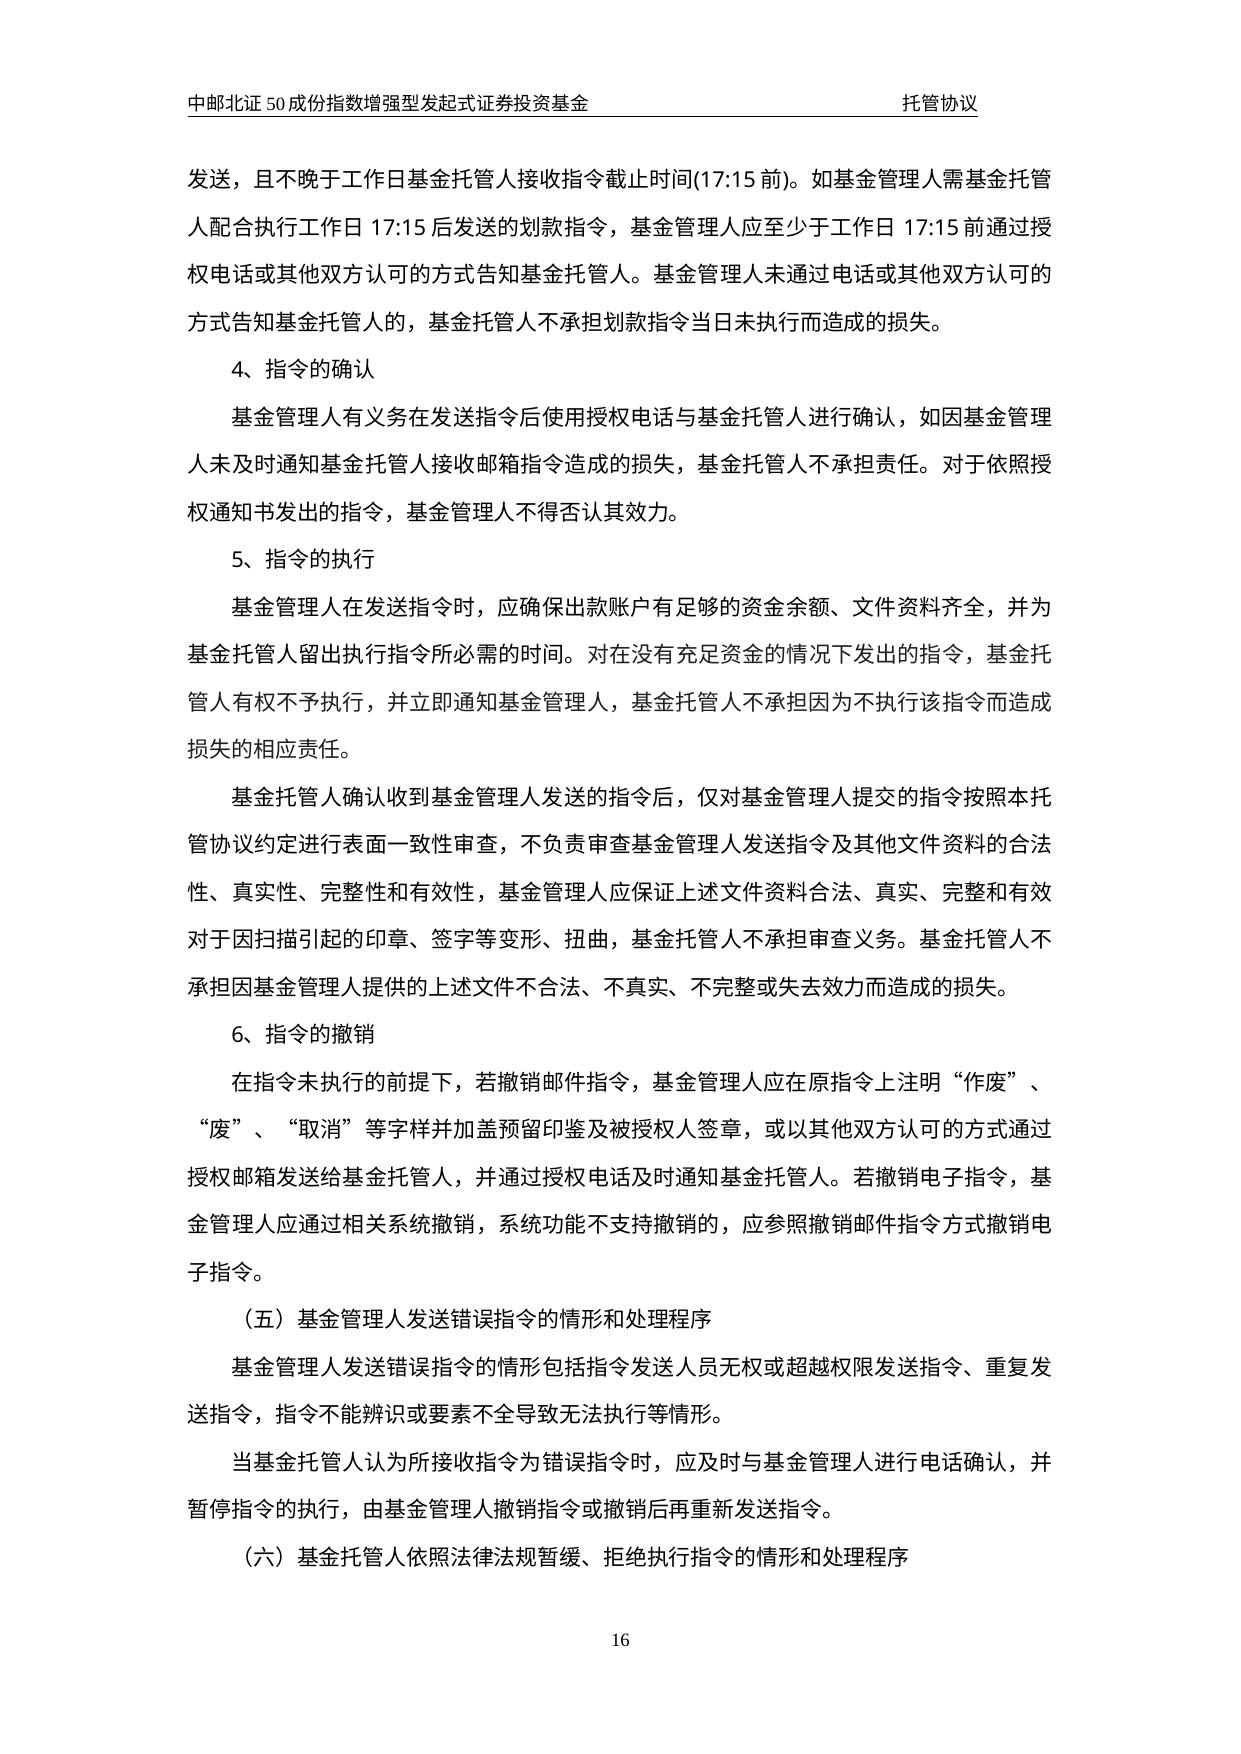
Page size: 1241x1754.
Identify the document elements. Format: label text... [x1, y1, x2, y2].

text 基金管理人发送错误指令的情形包括指令发送人员无权或超越权限发送指令、重复发送指令，指令不能辨识或要素不全导致无法执行等情形。 [187, 1350, 1053, 1429]
text （五）基金管理人发送错误指令的情形和处理程序 [187, 1302, 1053, 1334]
text 6、指令的撤销 [187, 1017, 1053, 1049]
text 当基金托管人认为所接收指令为错误指令时，应及时与基金管理人进行电话确认，并暂停指令的执行，由基金管理人撤销指令或撤销后再重新发送指令。 [187, 1445, 1053, 1524]
text （六）基金托管人依照法律法规暂缓、拒绝执行指令的情形和处理程序 [187, 1540, 1053, 1572]
text 基金管理人在发送指令时，应确保出款账户有足够的资金余额、文件资料齐全，并为基金托管人留出执行指令所必需的时间。对在没有充足资金的情况下发出的指令，基金托管人有权不予执行，并立即通知基金管理人，基金托管人不承担因为不执行该指令而造成损失的相应责任。 [187, 590, 1053, 764]
text 基金管理人有义务在发送指令后使用授权电话与基金托管人进行确认，如因基金管理人未及时通知基金托管人接收邮箱指令造成的损失，基金托管人不承担责任。对于依照授权通知书发出的指令，基金管理人不得否认其效力。 [187, 400, 1053, 526]
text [187, 162, 1053, 336]
text 4、指令的确认 [187, 352, 1053, 384]
text 5、指令的执行 [187, 542, 1053, 574]
text 在指令未执行的前提下，若撤销邮件指令，基金管理人应在原指令上注明“作废”、“废”、“取消”等字样并加盖预留印鉴及被授权人签章，或以其他双方认可的方式通过授权邮箱发送给基金托管人，并通过授权电话及时通知基金托管人。若撤销电子指令，基金管理人应通过相关系统撤销，系统功能不支持撤销的，应参照撤销邮件指令方式撤销电子指令。 [187, 1065, 1053, 1287]
text 基金托管人确认收到基金管理人发送的指令后，仅对基金管理人提交的指令按照本托管协议约定进行表面一致性审查，不负责审查基金管理人发送指令及其他文件资料的合法性、真实性、完整性和有效性，基金管理人应保证上述文件资料合法、真实、完整和有效。对于因扫描引起的印章、签字等变形、扭曲，基金托管人不承担审查义务。基金托管人不承担因基金管理人提供的上述文件不合法、不真实、不完整或失去效力而造成的损失。 [187, 780, 1053, 1002]
